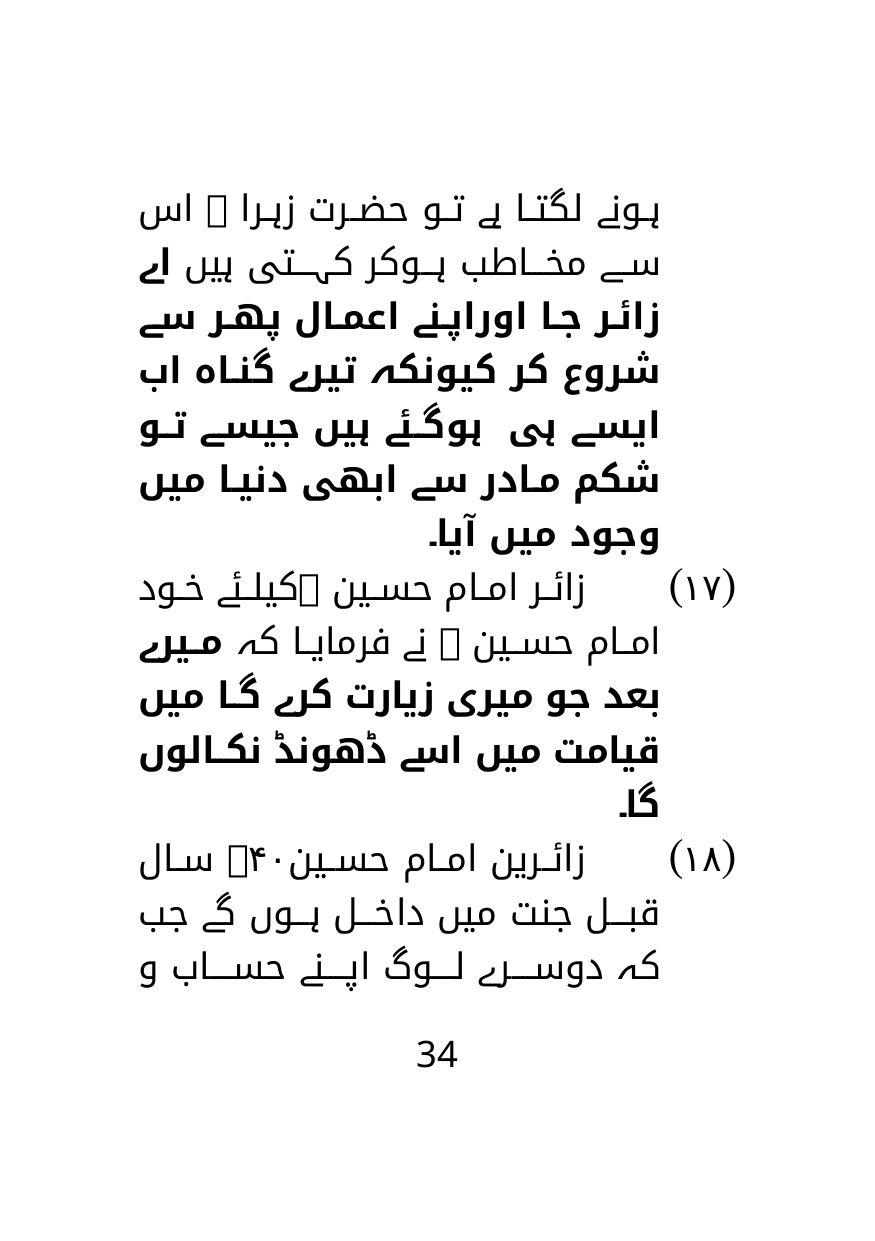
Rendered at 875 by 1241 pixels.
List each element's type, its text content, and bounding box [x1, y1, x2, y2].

text (۱۷) زائر امام حسین ﷣کیلئے خود امام حسین ﷣ نے فرمایا کہ میرے بعد جو میری زیارت کرے گا میں قیامت میں اسے ڈھونڈ نکالوں گا۔ [138, 557, 736, 828]
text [138, 828, 736, 991]
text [138, 178, 736, 557]
